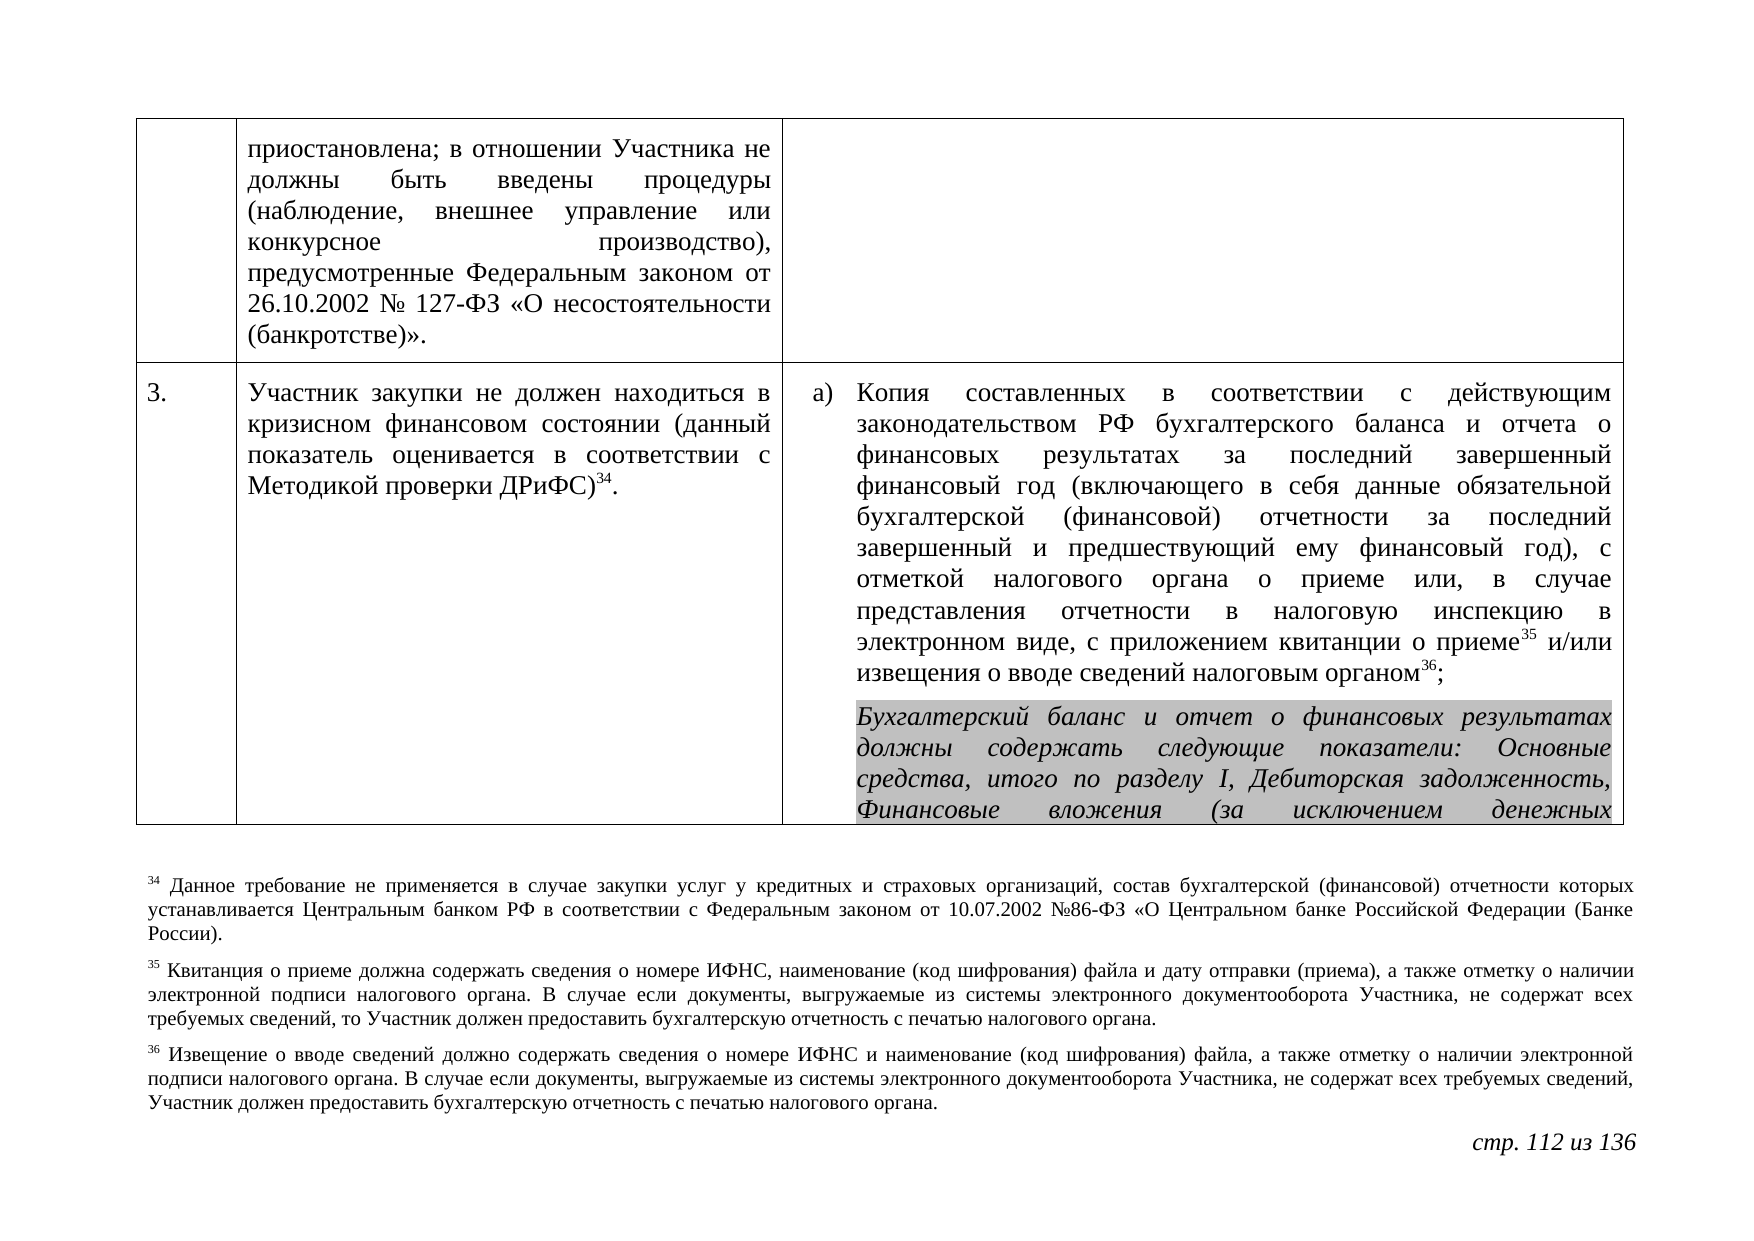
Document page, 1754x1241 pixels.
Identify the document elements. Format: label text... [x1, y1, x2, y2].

table_cell Участник закупки не должен находиться в кризисном финансовом состоянии (данный показатель оценивается в соответствии с Методикой проверки ДРиФС). [237, 363, 782, 824]
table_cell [237, 119, 782, 362]
table_cell [137, 119, 236, 362]
table_cell Копия составленных в соответствии с действующим законодательством РФ бухгалтерского баланса и отчета о финансовых результатах за последний завершенный финансовый год (включающего в себя данные обязательной бухгалтерской (финансовой) отчетности за последний завершенный и предшествующий ему финансовый год), с отметкой налогового органа о приеме или, в случае представления отчетности в налоговую инспекцию в электронном виде, с приложением квитанции о приеме и/или извещения о вводе сведений налоговым органом; Бухгалтерский баланс и отчет о финансовых результатах должны содержать следующие показатели: Основные средства, итого по разделу I, Дебиторская задолженность, Финансовые вложения (за исключением денежных эквивалентов), Денежные средства и денежные эквиваленты, Валюта баланса (актив), Капитал и резервы, Нераспределенная прибыль (непокрытый убыток), в т.ч. промежуточные дивиденды, Итого по разделу III, Долгосрочные заемные средства, Итого по разделу IV, Краткосрочные заемные средства, Кредиторская задолженность, Итого по разделу V, Валюта баланса (пассив), Выручка, Проценты к уплате, Прибыль (убыток) до налогообложения. В случае если Участник предоставляет в налоговые органы упрощенную бухгалтерскую (финансовую) отчетность, ему необходимо предоставить в составе заявки копию данной отчетности с отметкой налогового органа о приеме или, в случае представления отчетности в налоговую инспекцию в электронном виде, с приложением квитанции о приеме и/или извещения о вводе сведений налоговым органом, а также дополнительно сведения о размере всех требуемых показателей по установленной в настоящей Документации о закупке форме (подраздел 7.8) по данным отчетных периодов, содержащихся в предоставленной упрощенной бухгалтерской (финансовой) отчетности. Иные участники закупки (индивидуальные предприниматели и иностранные лица), имеющие право не вести бухгалтерский учет в соответствии с п.2 ст.6 Федерального закона от 06.12.2011 №402-ФЗ «О бухгалтерском учете», предоставляют данные за последний завершенный и предшествующий ему финансовый год по установленной в Документации о закупке форме — Данные бухгалтерской (финансовой) отчетности (форма 8) (подраздел 7.8), заверенные подписями индивидуального предпринимателя / руководителя и главного бухгалтера, а также печатью Участника (при наличии таковой). Вновь зарегистрированные участники, на момент подачи заявки не предоставлявшие в соответствии с действующим законодательством РФ в налоговые органы бухгалтерскую (финансовую) отчетность за завершенный финансовый год, предоставляют заверенную подписями руководителя и главного бухгалтера, а также печатью Участника (при наличии таковой) копию составленной в соответствии с требованиями действующего законодательства РФ промежуточной бухгалтерской (финансовой) отчетности (за последний завершенный квартал), содержащую все вышеперечисленные показатели, либо данные по установленной в Документации о закупке форме — Данные бухгалтерской (финансовой) отчетности (форма 8) (подраздел 7.8). [783, 363, 1623, 824]
table_cell [137, 363, 236, 824]
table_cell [783, 119, 1623, 362]
